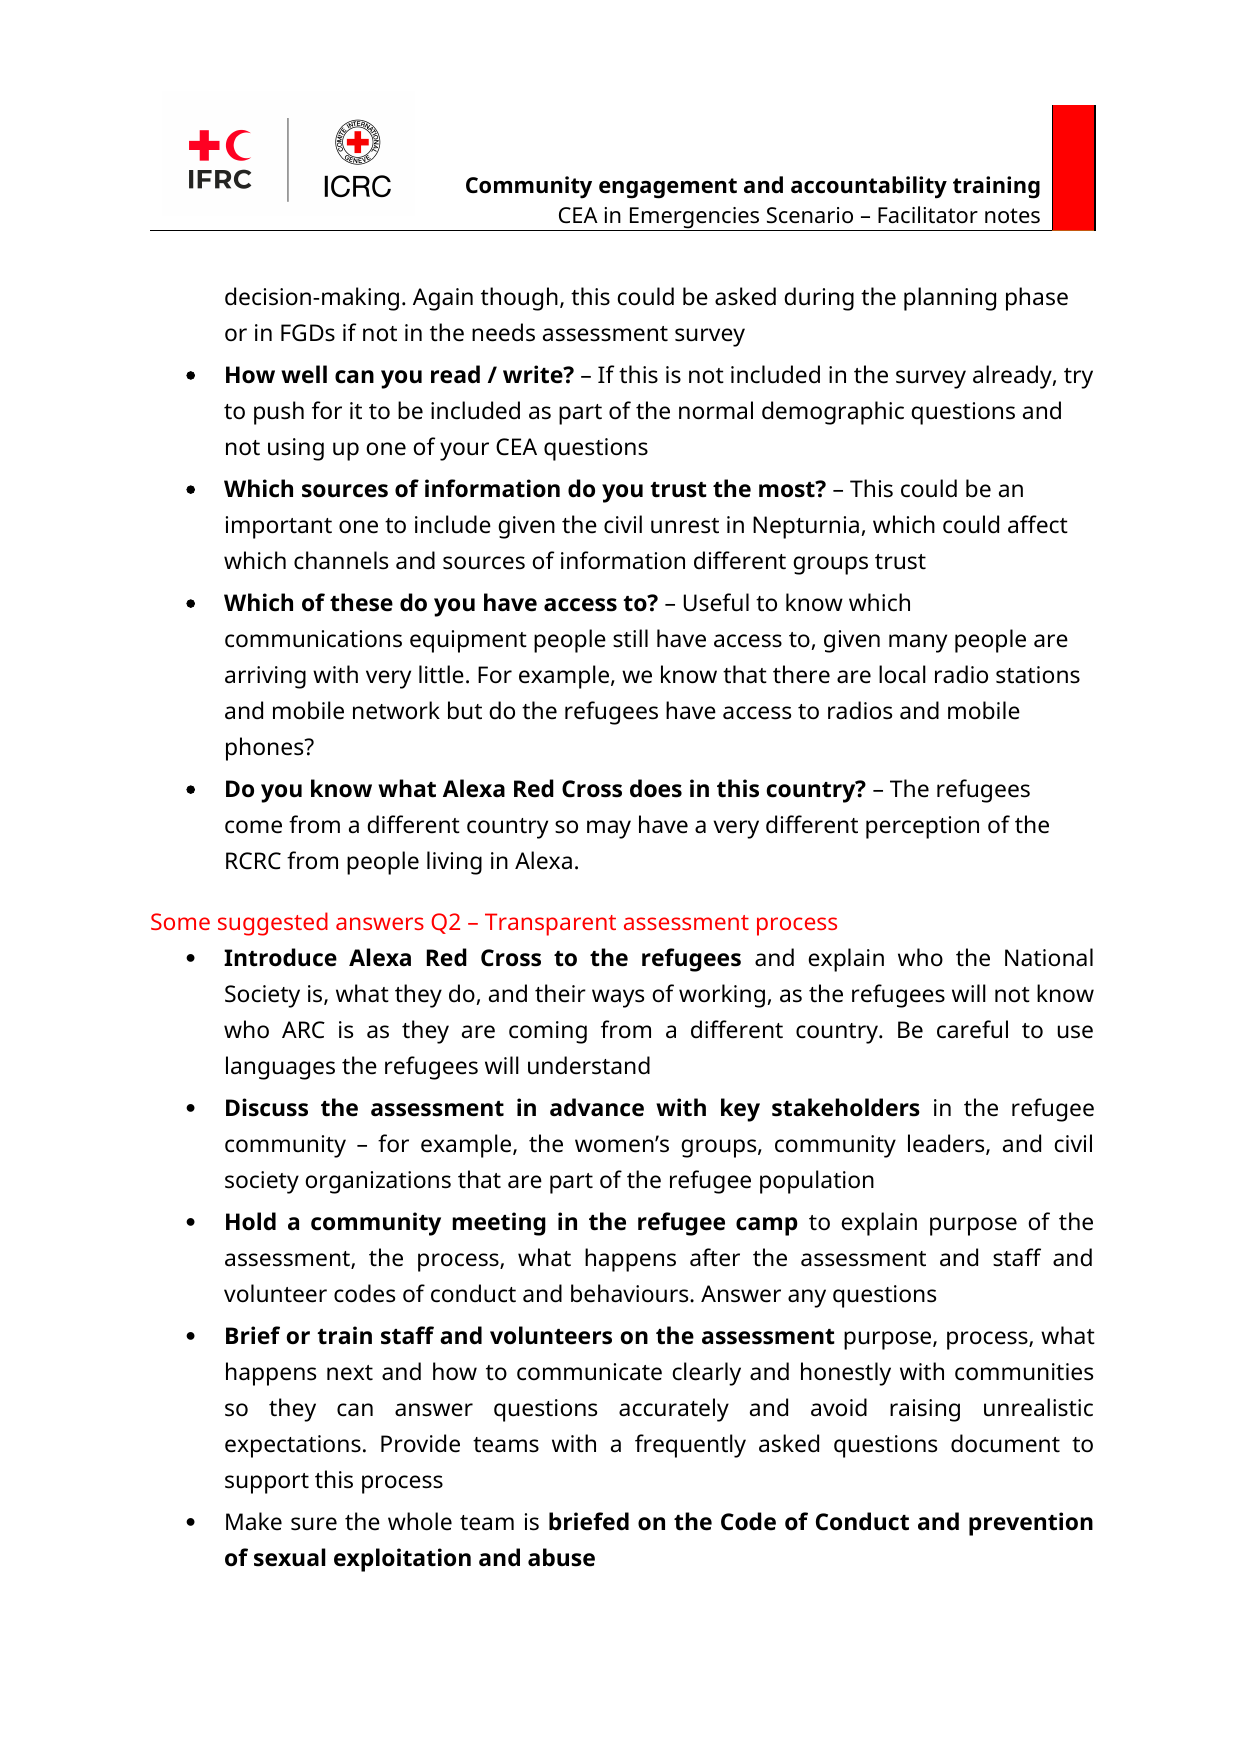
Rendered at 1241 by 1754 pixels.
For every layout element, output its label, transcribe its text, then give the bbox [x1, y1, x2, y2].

list Hold a community meeting in the refugee camp to explain purpose of the assessment, the process, what happens after the assessment and staff and volunteer codes of conduct and behaviours. Answer any questions [187, 1206, 1095, 1309]
list Brief or train staff and volunteers on the assessment purpose, process, what happens next and how to communicate clearly and honestly with communities so they can answer questions accurately and avoid raising unrealistic expectations. Provide teams with a frequently asked questions document to support this process [187, 1320, 1095, 1495]
list How well can you read / write? – If this is not included in the survey already, try to push for it to be included as part of the normal demographic questions and not using up one of your CEA questions [187, 359, 1095, 462]
list Which sources of information do you trust the most? – This could be an important one to include given the civil unrest in Nepturnia, which could affect which channels and sources of information different groups trust [187, 473, 1095, 576]
list Discuss the assessment in advance with key stakeholders in the refugee community – for example, the women’s groups, community leaders, and civil society organizations that are part of the refugee population [187, 1092, 1095, 1195]
list Do you know what Alexa Red Cross does in this country? – The refugees come from a different country so may have a very different perception of the RCRC from people living in Alexa. [187, 773, 1095, 876]
text Some suggested answers Q2 – Transparent assessment process [150, 906, 1095, 937]
list Introduce Alexa Red Cross to the refugees and explain who the National Society is, what they do, and their ways of working, as the refugees will not know who ARC is as they are coming from a different country. Be careful to use languages the refugees will understand [187, 942, 1095, 1081]
list Make sure the whole team is briefed on the Code of Conduct and prevention of sexual exploitation and abuse [187, 1506, 1095, 1573]
picture [162, 91, 416, 216]
list Which of these do you have access to? – Useful to know which communications equipment people still have access to, given many people are arriving with very little. For example, we know that there are local radio stations and mobile network but do the refugees have access to radios and mobile phones? [187, 587, 1095, 762]
